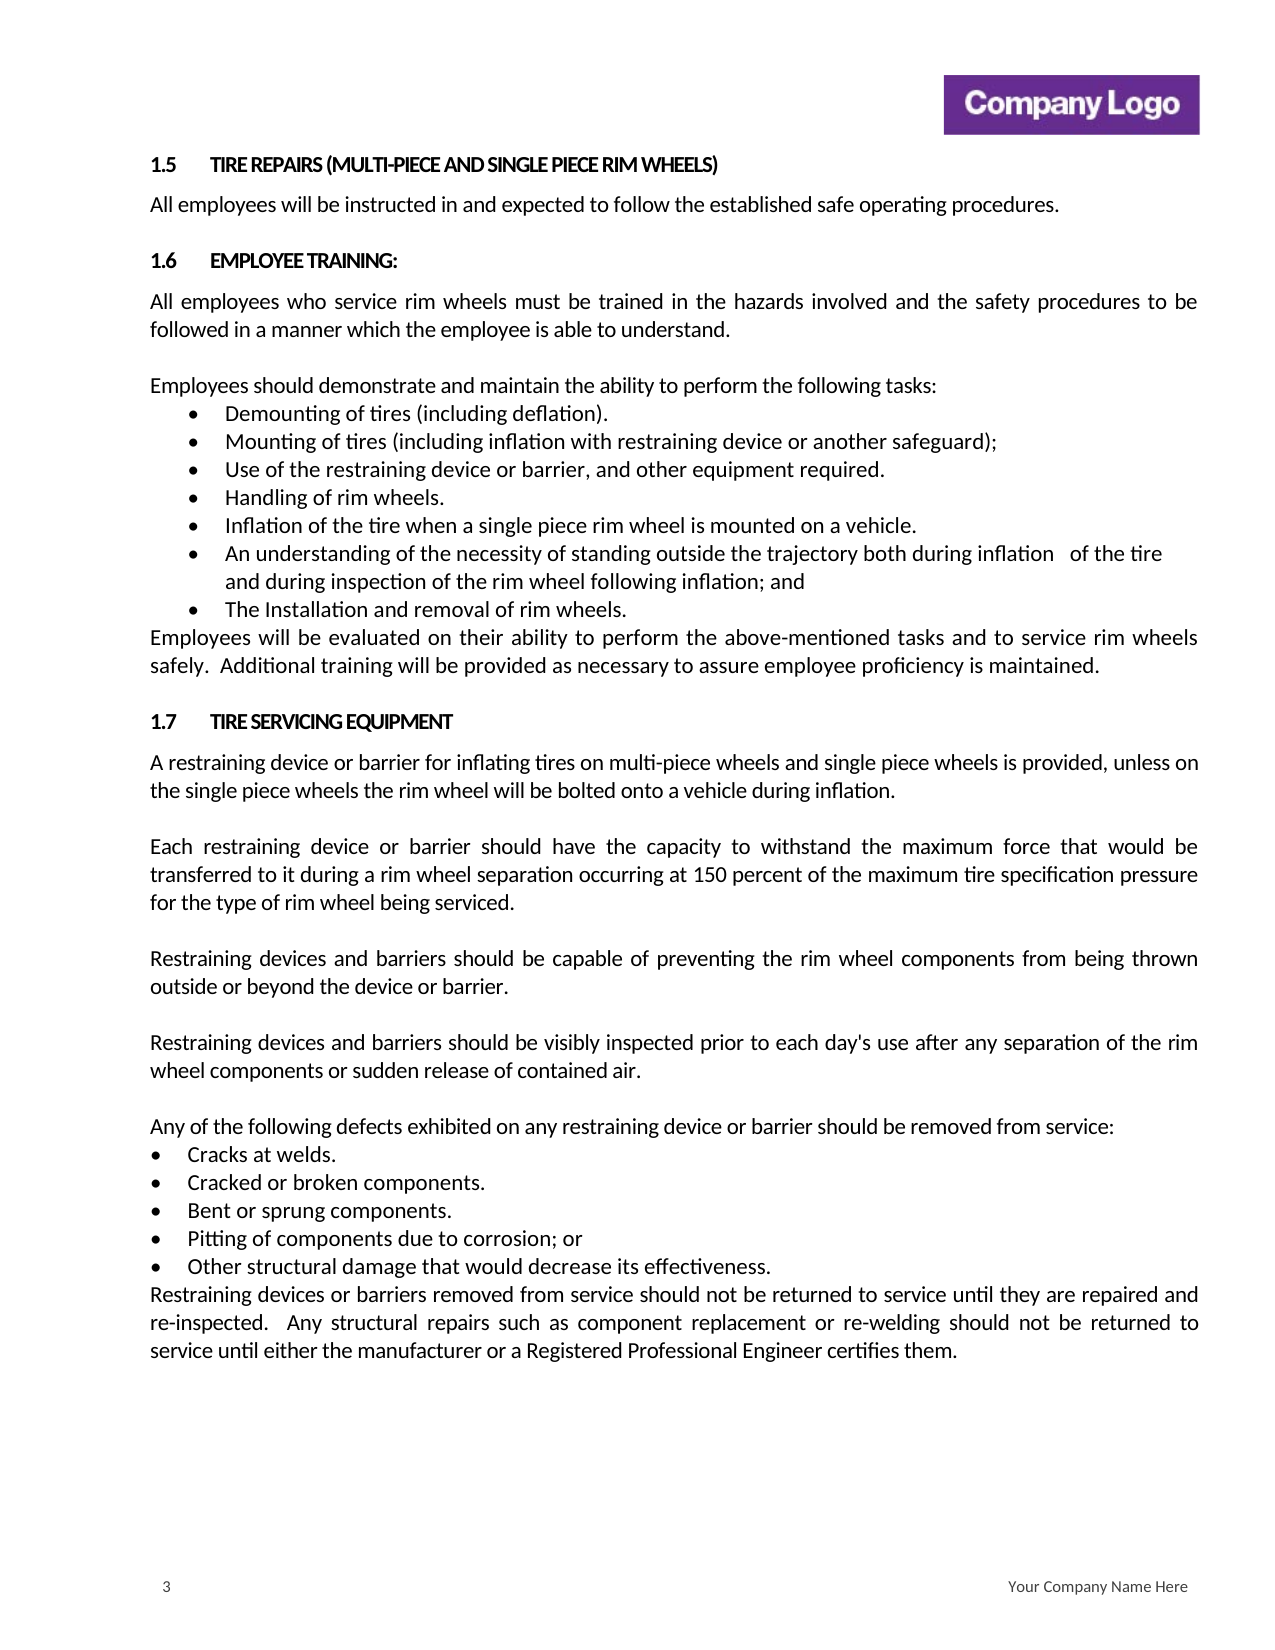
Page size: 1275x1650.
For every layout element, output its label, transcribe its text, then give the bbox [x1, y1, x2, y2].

text Restraining devices and barriers should be visibly inspected prior to each day's use after any separation of the rim wheel components or sudden release of contained air. [150, 1028, 1200, 1084]
text Any of the following defects exhibited on any restraining device or barrier should be removed from service: [150, 1112, 1200, 1140]
subtitle TIRE SERVICING EQUIPMENT [150, 707, 1200, 735]
text Employees will be evaluated on their ability to perform the above-mentioned tasks and to service rim wheels safely. Additional training will be provided as necessary to assure employee proficiency is maintained. [150, 623, 1200, 679]
list Inflation of the tire when a single piece rim wheel is mounted on a vehicle. [187, 511, 1200, 539]
list An understanding of the necessity of standing outside the trajectory both during inflation of the tire and during inspection of the rim wheel following inflation; and [187, 539, 1200, 595]
list Other structural damage that would decrease its effectiveness. [150, 1252, 1200, 1280]
text Each restraining device or barrier should have the capacity to withstand the maximum force that would be transferred to it during a rim wheel separation occurring at 150 percent of the maximum tire specification pressure for the type of rim wheel being serviced. [150, 832, 1200, 916]
text A restraining device or barrier for inflating tires on multi-piece wheels and single piece wheels is provided, unless on the single piece wheels the rim wheel will be bolted onto a vehicle during inflation. [150, 748, 1200, 804]
text Employees should demonstrate and maintain the ability to perform the following tasks: [150, 371, 1200, 399]
list Bent or sprung components. [150, 1196, 1200, 1224]
picture [943, 75, 1200, 135]
subtitle TIRE REPAIRS (MULTI-PIECE AND SINGLE PIECE RIM WHEELS) [150, 150, 1200, 178]
list Cracked or broken components. [150, 1168, 1200, 1196]
text Restraining devices or barriers removed from service should not be returned to service until they are repaired and re-inspected. Any structural repairs such as component replacement or re-welding should not be returned to service until either the manufacturer or a Registered Professional Engineer certifies them. [150, 1280, 1200, 1364]
subtitle EMPLOYEE TRAINING: [150, 247, 1200, 274]
text All employees will be instructed in and expected to follow the established safe operating procedures. [150, 191, 1200, 218]
list Mounting of tires (including inflation with restraining device or another safeguard); [187, 427, 1200, 455]
list Demounting of tires (including deflation). [187, 399, 1200, 427]
list Handling of rim wheels. [187, 483, 1200, 511]
text All employees who service rim wheels must be trained in the hazards involved and the safety procedures to be followed in a manner which the employee is able to understand. [150, 287, 1200, 343]
list The Installation and removal of rim wheels. [187, 595, 1200, 623]
list Cracks at welds. [150, 1140, 1200, 1168]
text Restraining devices and barriers should be capable of preventing the rim wheel components from being thrown outside or beyond the device or barrier. [150, 944, 1200, 1000]
list Pitting of components due to corrosion; or [150, 1224, 1200, 1252]
list Use of the restraining device or barrier, and other equipment required. [187, 455, 1200, 483]
